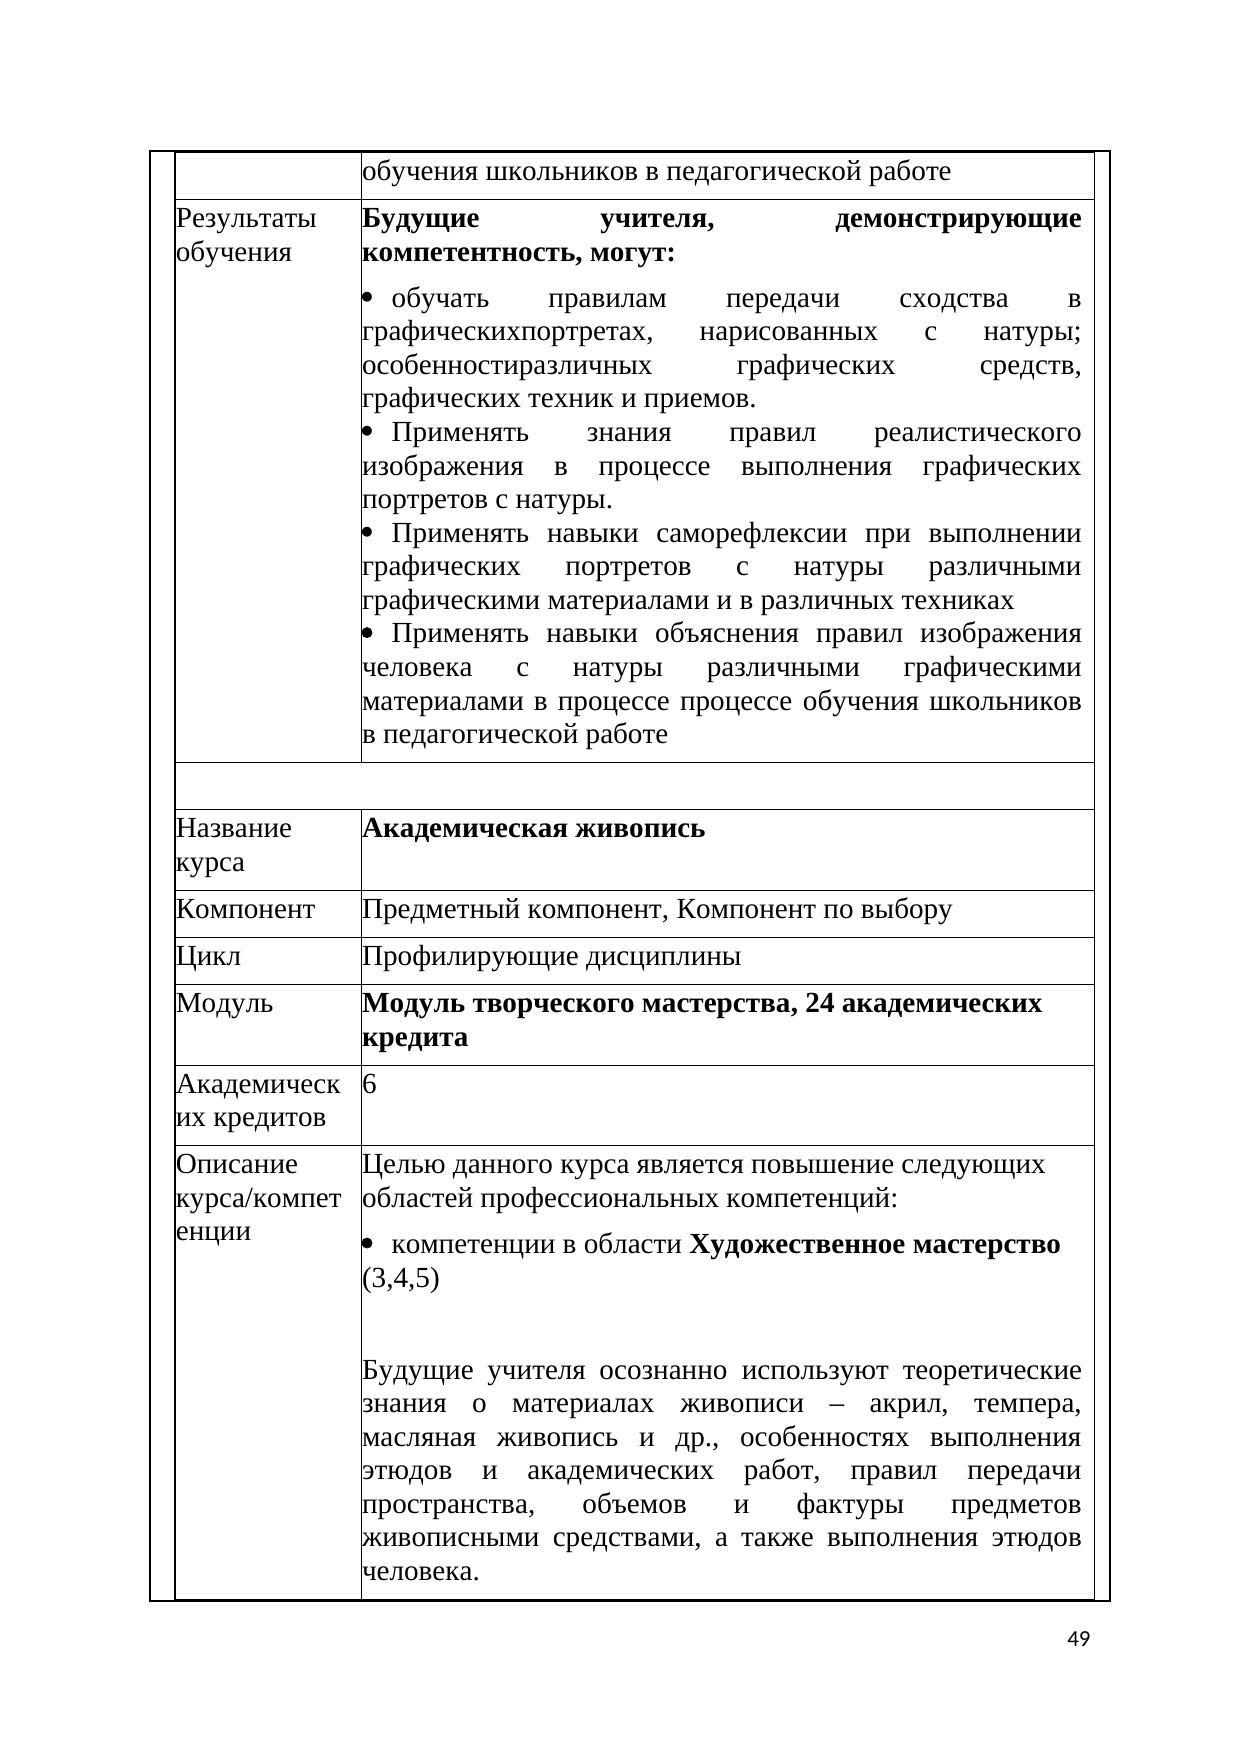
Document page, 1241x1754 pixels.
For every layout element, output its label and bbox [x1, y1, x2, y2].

table_cell [176, 763, 1094, 809]
table_cell [176, 1146, 361, 1599]
table_cell [362, 200, 1094, 762]
table_cell [362, 153, 1094, 199]
table_cell [176, 1066, 361, 1145]
table_cell [362, 1146, 1094, 1599]
table_cell [176, 810, 361, 890]
table_cell [362, 1066, 1094, 1145]
table_cell [176, 891, 361, 937]
table_cell [362, 891, 1094, 937]
table_cell [362, 938, 1094, 984]
table_cell [176, 985, 361, 1065]
table_cell [151, 152, 174, 1600]
table_cell [1095, 152, 1109, 1600]
table_cell [362, 985, 1094, 1065]
table_cell [176, 200, 361, 762]
table_cell [176, 153, 361, 199]
table_cell [362, 810, 1094, 890]
table_cell [176, 938, 361, 984]
